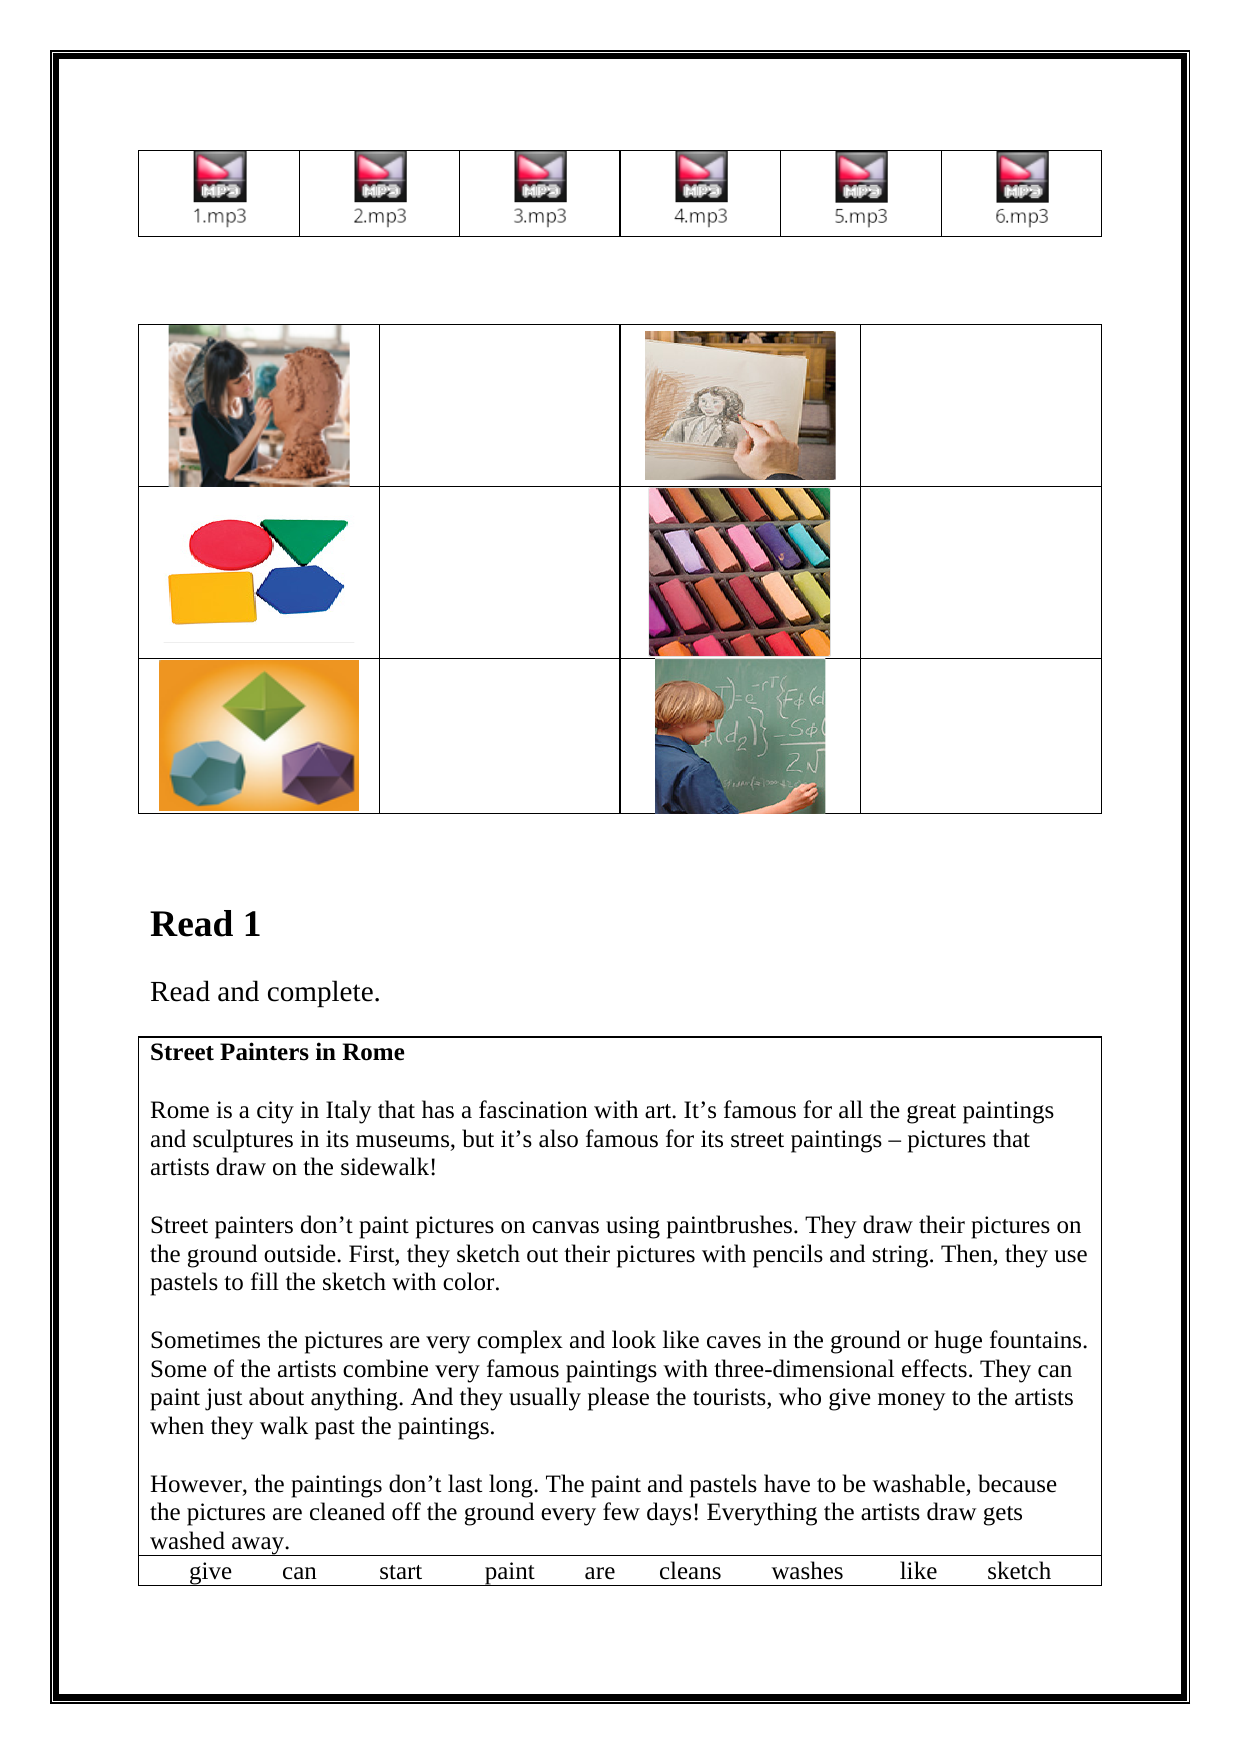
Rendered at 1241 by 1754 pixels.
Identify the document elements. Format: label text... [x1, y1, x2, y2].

picture [163, 502, 355, 643]
table_header [139, 151, 299, 236]
table_cell give can start paint are cleans washes like sketch [139, 1556, 1101, 1585]
table_header [621, 151, 780, 236]
table_cell [861, 659, 1101, 813]
picture [645, 331, 836, 480]
picture [159, 660, 359, 811]
picture [168, 325, 350, 487]
table_cell [621, 659, 655, 813]
text Read 1 [150, 901, 1090, 944]
table_header [781, 151, 941, 236]
table_header [861, 325, 1101, 486]
table_header [350, 325, 379, 486]
table_header [300, 151, 459, 236]
text Read and complete. [150, 974, 1090, 1007]
table_cell [861, 487, 1101, 657]
table_header [460, 151, 619, 236]
table_cell [621, 487, 648, 657]
table_cell [139, 487, 379, 657]
table_cell [380, 487, 619, 657]
table_cell [380, 659, 619, 813]
table_header [139, 325, 168, 486]
table_header [380, 325, 619, 486]
table_cell [139, 659, 379, 813]
table_header Street Painters in Rome Rome is a city in Italy that has a fascination with art. It’s famous for all the great paintings and sculptures in its museums, but it’s also famous for its street paintings – pictures that artists draw on the sidewalk! Street painters don’t paint pictures on canvas using paintbrushes. They draw their pictures on the ground outside. First, they sketch out their pictures with pencils and string. Then, they use pastels to fill the sketch with color. Sometimes the pictures are very complex and look like caves in the ground or huge fountains. Some of the artists combine very famous paintings with three-dimensional effects. They can paint just about anything. And they usually please the tourists, who give money to the artists when they walk past the paintings. However, the paintings don’t last long. The paint and pastels have to be washable, because the pictures are cleaned off the ground every few days! Everything the artists draw gets washed away. [139, 1038, 1101, 1555]
table_header [621, 325, 860, 486]
picture [648, 487, 833, 814]
table_cell [826, 659, 860, 813]
table_header [942, 151, 1101, 236]
table_cell [833, 487, 860, 657]
